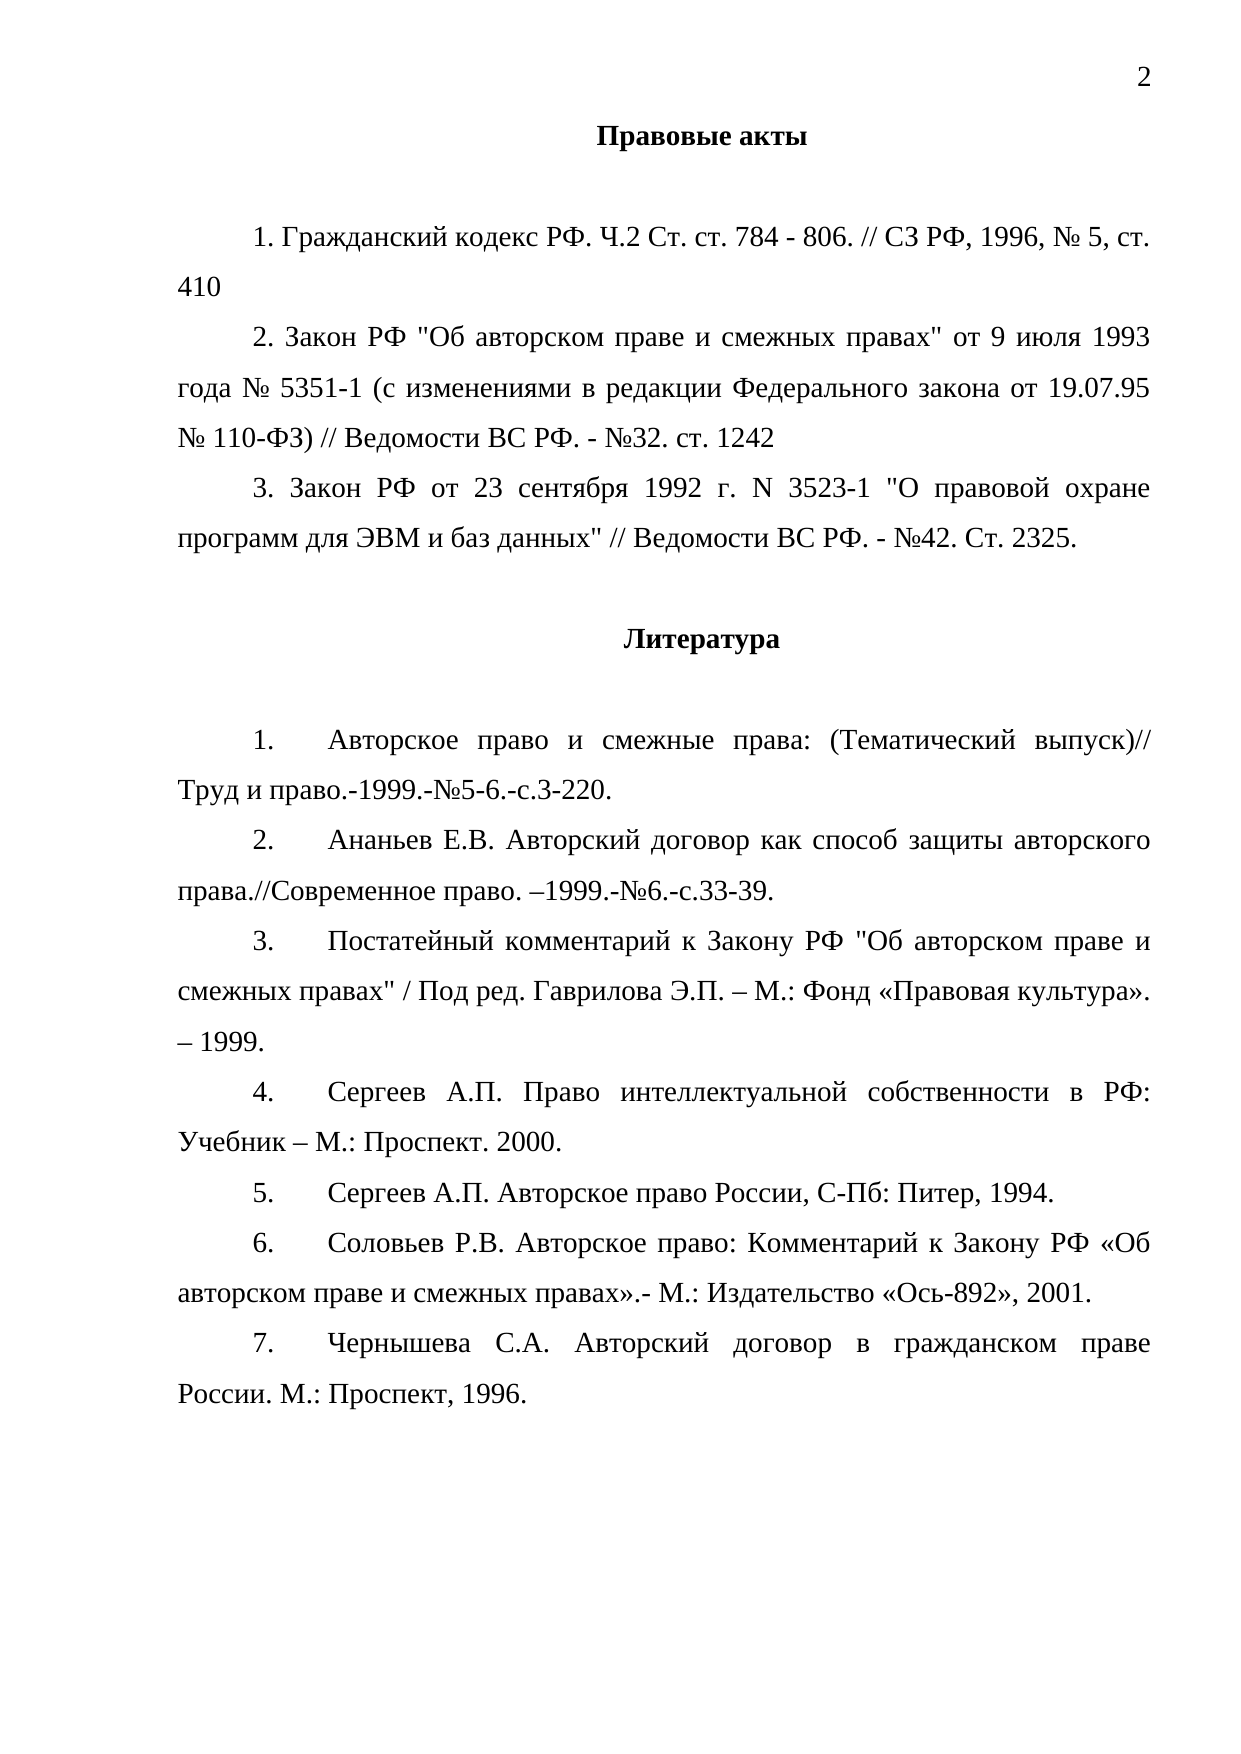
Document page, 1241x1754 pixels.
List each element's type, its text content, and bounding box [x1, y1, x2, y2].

text 2. Закон РФ "Об авторском праве и смежных правах" от 9 июля 1993 года № 5351-1 (с изменениями в редакции Федерального закона от 19.07.95 № 110-ФЗ) // Ведомости ВС РФ. - №32. ст. 1242 [177, 319, 1152, 453]
list Сергеев А.П. Авторское право России, С-Пб: Питер, 1994. [177, 1175, 1152, 1208]
subtitle Литература [177, 621, 1152, 655]
text 3. Закон РФ от 23 сентября 1992 г. N 3523-1 "О правовой охране программ для ЭВМ и баз данных" // Ведомости ВС РФ. - №42. Ст. 2325. [177, 470, 1152, 554]
list Чернышева С.А. Авторский договор в гражданском праве России. М.: Проспект, 1996. [177, 1326, 1152, 1409]
list Ананьев Е.В. Авторский договор как способ защиты авторского права.//Современное право. –1999.-№6.-с.33-39. [177, 822, 1152, 906]
text 1. Гражданский кодекс РФ. Ч.2 Ст. ст. 784 - 806. // СЗ РФ, 1996, № 5, ст. 410 [177, 219, 1152, 303]
list Авторское право и смежные права: (Тематический выпуск)// Труд и право.-1999.-№5-6.-с.3-220. [177, 722, 1152, 806]
list Постатейный комментарий к Закону РФ "Об авторском праве и смежных правах" / Под ред. Гаврилова Э.П. – М.: Фонд «Правовая культура». – 1999. [177, 923, 1152, 1057]
list Сергеев А.П. Право интеллектуальной собственности в РФ: Учебник – М.: Проспект. 2000. [177, 1074, 1152, 1158]
subtitle Правовые акты [177, 118, 1152, 152]
list Соловьев Р.В. Авторское право: Комментарий к Закону РФ «Об авторском праве и смежных правах».- М.: Издательство «Ось-892», 2001. [177, 1225, 1152, 1309]
